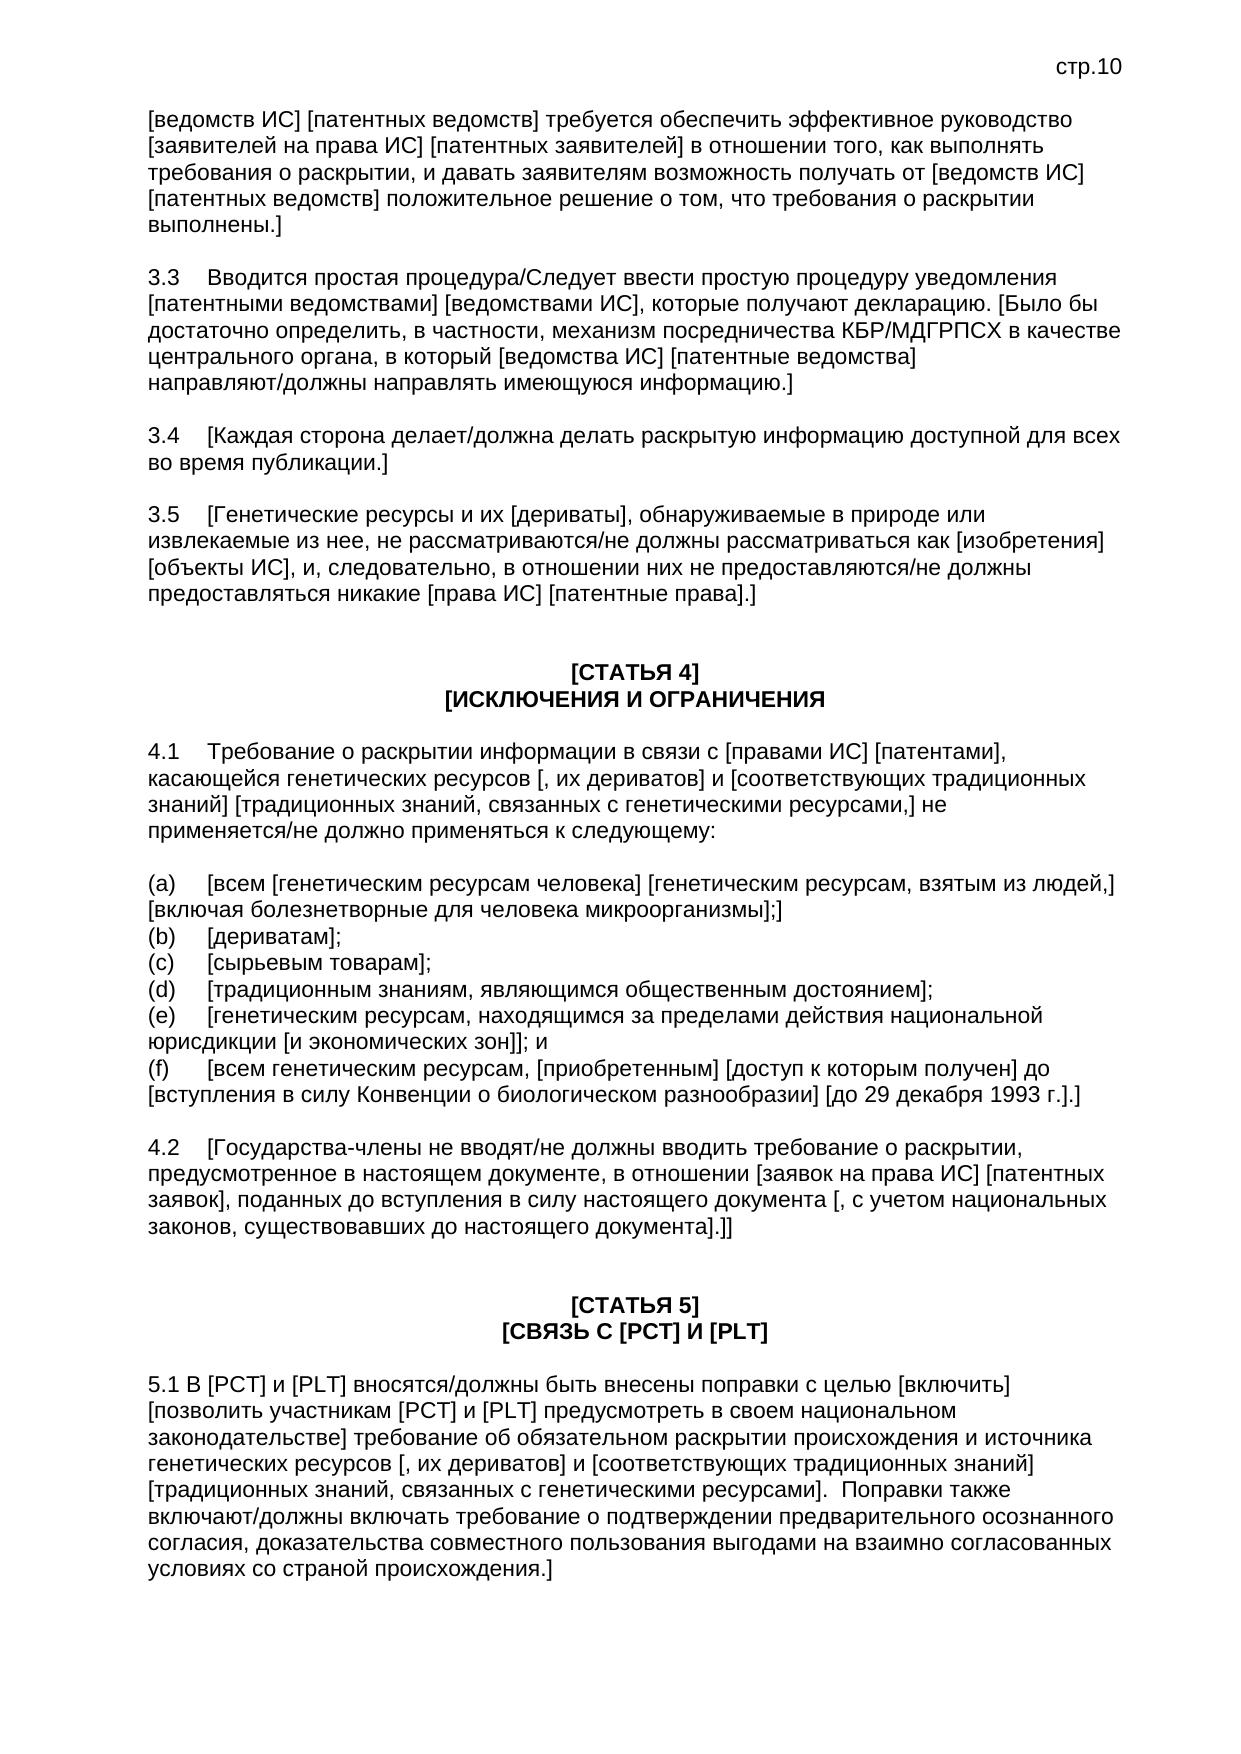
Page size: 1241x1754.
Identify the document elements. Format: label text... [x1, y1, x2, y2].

text 3.5 [Генетические ресурсы и их [дериваты], обнаруживаемые в природе или извлекаемые из нее, не рассматриваются/не должны рассматриваться как [изобретения] [объекты ИС], и, следовательно, в отношении них не предоставляются/не должны предоставляться никакие [права ИС] [патентные права].] [148, 501, 1122, 607]
text 4.2 [Государства-члены не вводят/не должны вводить требование о раскрытии, предусмотренное в настоящем документе, в отношении [заявок на права ИС] [патентных заявок], поданных до вступления в силу настоящего документа [, с учетом национальных законов, существовавших до настоящего документа].]] [148, 1134, 1122, 1239]
text 4.1 Требование о раскрытии информации в связи с [правами ИС] [патентами], касающейся генетических ресурсов [, их дериватов] и [соответствующих традиционных знаний] [традиционных знаний, связанных с генетическими ресурсами,] не применяется/не должно применяться к следующему: [148, 738, 1122, 844]
text (b) [дериватам]; [148, 923, 1122, 949]
text (a) [всем [генетическим ресурсам человека] [генетическим ресурсам, взятым из людей,] [включая болезнетворные для человека микроорганизмы];] [148, 870, 1122, 923]
text [СВЯЗЬ С [PCT] И [PLT] [148, 1318, 1122, 1344]
text (e) [генетическим ресурсам, находящимся за пределами действия национальной юрисдикции [и экономических зон]]; и [148, 1002, 1122, 1054]
text [СТАТЬЯ 4] [148, 659, 1122, 686]
text (d) [традиционным знаниям, являющимся общественным достоянием]; [148, 976, 1122, 1002]
text 3.4 [Каждая сторона делает/должна делать раскрытую информацию доступной для всех во время публикации.] [148, 422, 1122, 475]
text (c) [сырьевым товарам]; [148, 949, 1122, 976]
text [ИСКЛЮЧЕНИЯ И ОГРАНИЧЕНИЯ [148, 686, 1122, 712]
text (f) [всем генетическим ресурсам, [приобретенным] [доступ к которым получен] до [вступления в силу Конвенции о биологическом разнообразии] [до 29 декабря 1993 г.].] [148, 1054, 1122, 1107]
text [СТАТЬЯ 5] [148, 1292, 1122, 1318]
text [148, 106, 1122, 238]
text 3.3 Вводится простая процедура/Следует ввести простую процедуру уведомления [патентными ведомствами] [ведомствами ИС], которые получают декларацию. [Было бы достаточно определить, в частности, механизм посредничества КБР/МДГРПСХ в качестве центрального органа, в который [ведомства ИС] [патентные ведомства] направляют/должны направлять имеющуюся информацию.] [148, 264, 1122, 396]
text 5.1 В [PCT] и [PLT] вносятся/должны быть внесены поправки с целью [включить] [позволить участникам [PCT] и [PLT] предусмотреть в своем национальном законодательстве] требование об обязательном раскрытии происхождения и источника генетических ресурсов [, их дериватов] и [соответствующих традиционных знаний] [традиционных знаний, связанных с генетическими ресурсами]. Поправки также включают/должны включать требование о подтверждении предварительного осознанного согласия, доказательства совместного пользования выгодами на взаимно согласованных условиях со страной происхождения.] [148, 1371, 1122, 1582]
